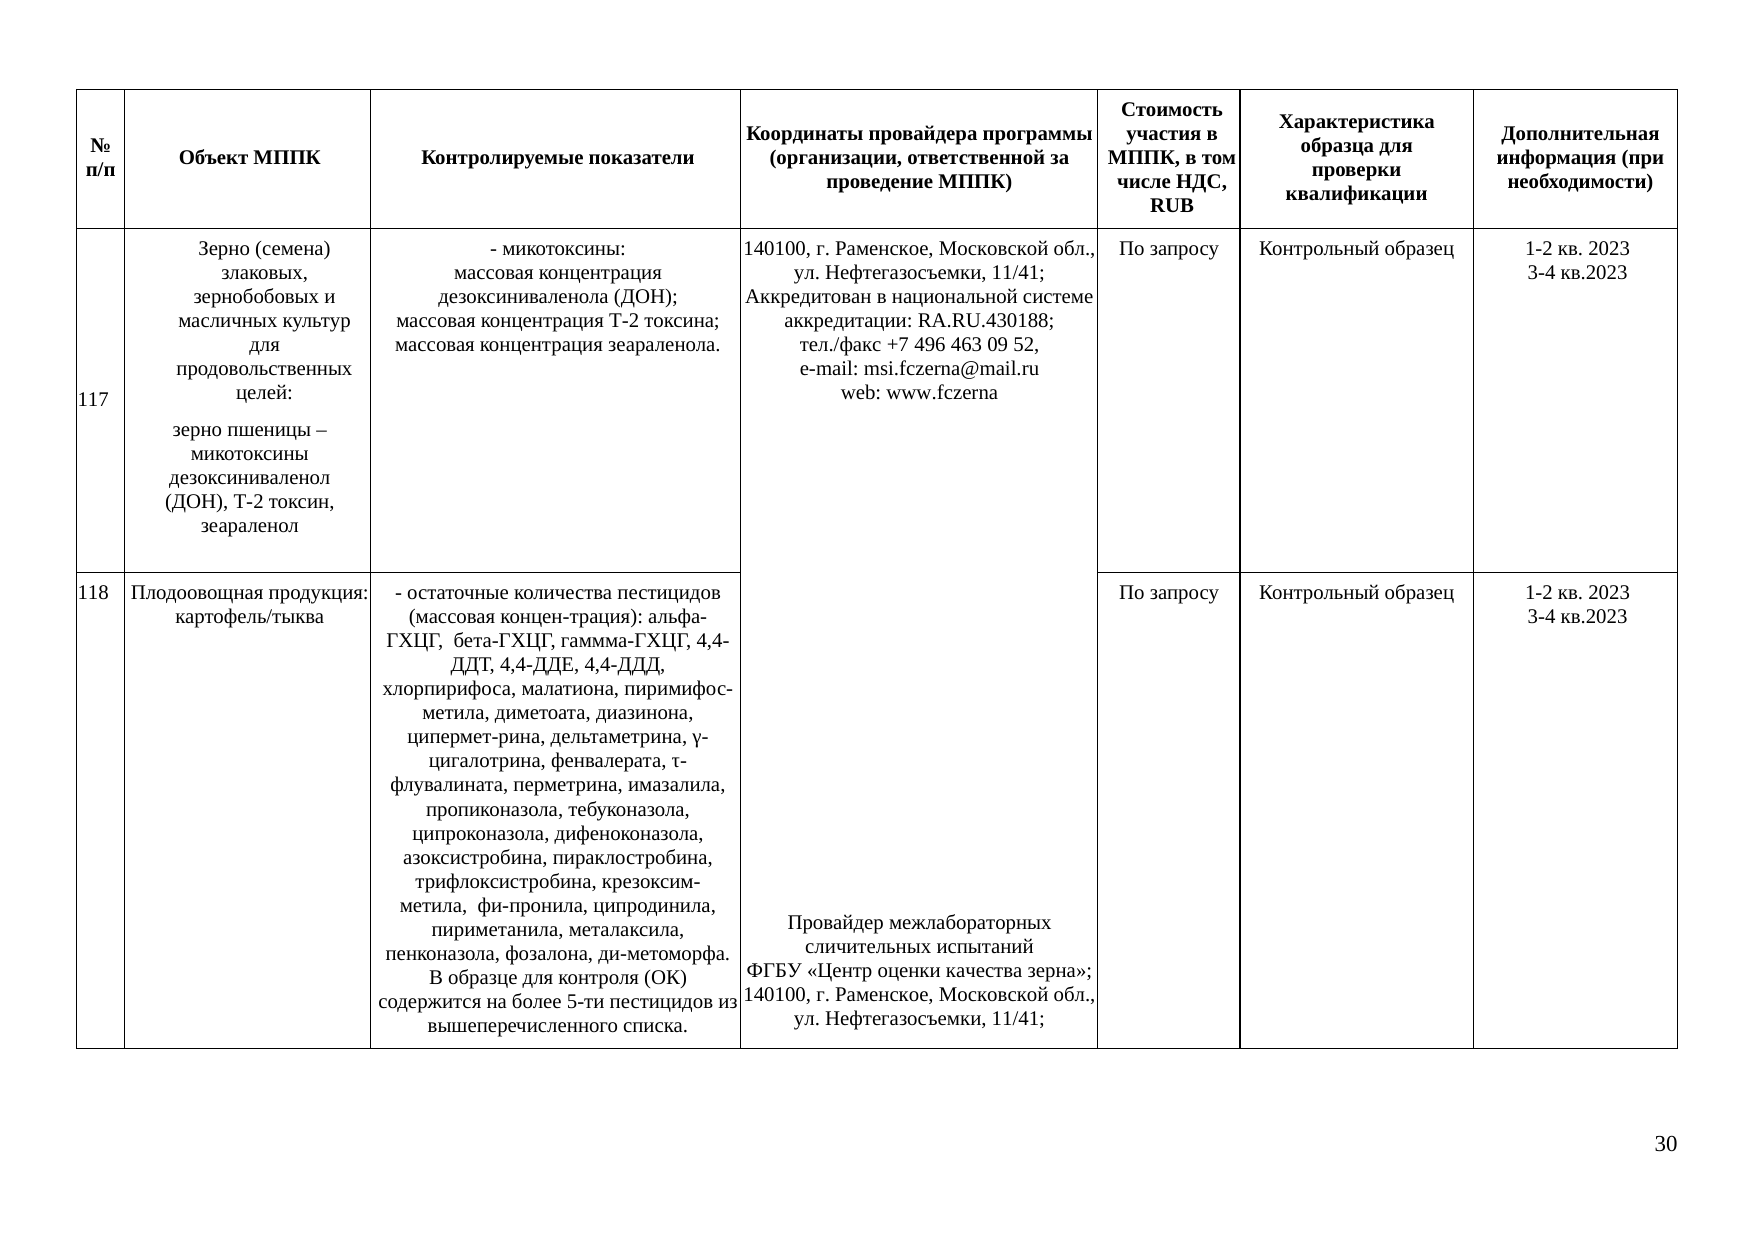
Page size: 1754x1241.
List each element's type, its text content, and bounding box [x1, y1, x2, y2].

table_header Стоимость участия в МППК, в том числе НДС, RUB [1098, 90, 1239, 228]
table_header Контролируемые показатели [371, 90, 740, 228]
table_cell Контрольный образец [1241, 573, 1473, 1048]
table_cell 1-2 кв. 2023 3-4 кв.2023 [1474, 573, 1677, 1048]
table_cell По запросу [1098, 573, 1239, 1048]
table_cell 1-2 кв. 2023 3-4 кв.2023 [1474, 229, 1677, 572]
table_cell [77, 573, 124, 1048]
table_cell - микотоксины: массовая концентрация дезоксиниваленола (ДОН); массовая концентрация Т-2 токсина; массовая концентрация зеараленола. [371, 229, 740, 572]
table_header № п/п [77, 90, 124, 228]
table_header Координаты провайдера программы (организации, ответственной за проведение МППК) [741, 90, 1097, 228]
table_cell Плодоовощная продукция: картофель/тыква [125, 573, 370, 1048]
table_header Характеристика образца для проверки квалификации [1241, 90, 1473, 228]
table_cell Зерно (семена) злаковых, зернобобовых и масличных культур для продовольственных целей: зерно пшеницы – микотоксины дезоксиниваленол (ДОН), Т-2 токсин, зеараленол [125, 229, 370, 572]
table_header Объект МППК [125, 90, 370, 228]
table_cell - остаточные количества пестицидов (массовая концен-трация): альфа-ГХЦГ, бета-ГХЦГ, гаммма-ГХЦГ, 4,4-ДДТ, 4,4-ДДЕ, 4,4-ДДД, хлорпирифоса, малатиона, пиримифос-метила, диметоата, диазинона, ципермет-рина, дельтаметрина, γ-цигалотрина, фенвалерата, τ-флувалината, перметрина, имазалила, пропиконазола, тебуконазола, ципроконазола, дифеноконазола, азоксистробина, пираклостробина, трифлоксистробина, крезоксим-метила, фи-пронила, ципродинила, пириметанила, металаксила, пенконазола, фозалона, ди-метоморфа. В образце для контроля (ОК) содержится на более 5-ти пестицидов из вышеперечисленного списка. [371, 573, 740, 1048]
table_header Дополнительная информация (при необходимости) [1474, 90, 1677, 228]
table_cell По запросу [1098, 229, 1239, 572]
table_cell Контрольный образец [1241, 229, 1473, 572]
table_cell [77, 229, 124, 572]
